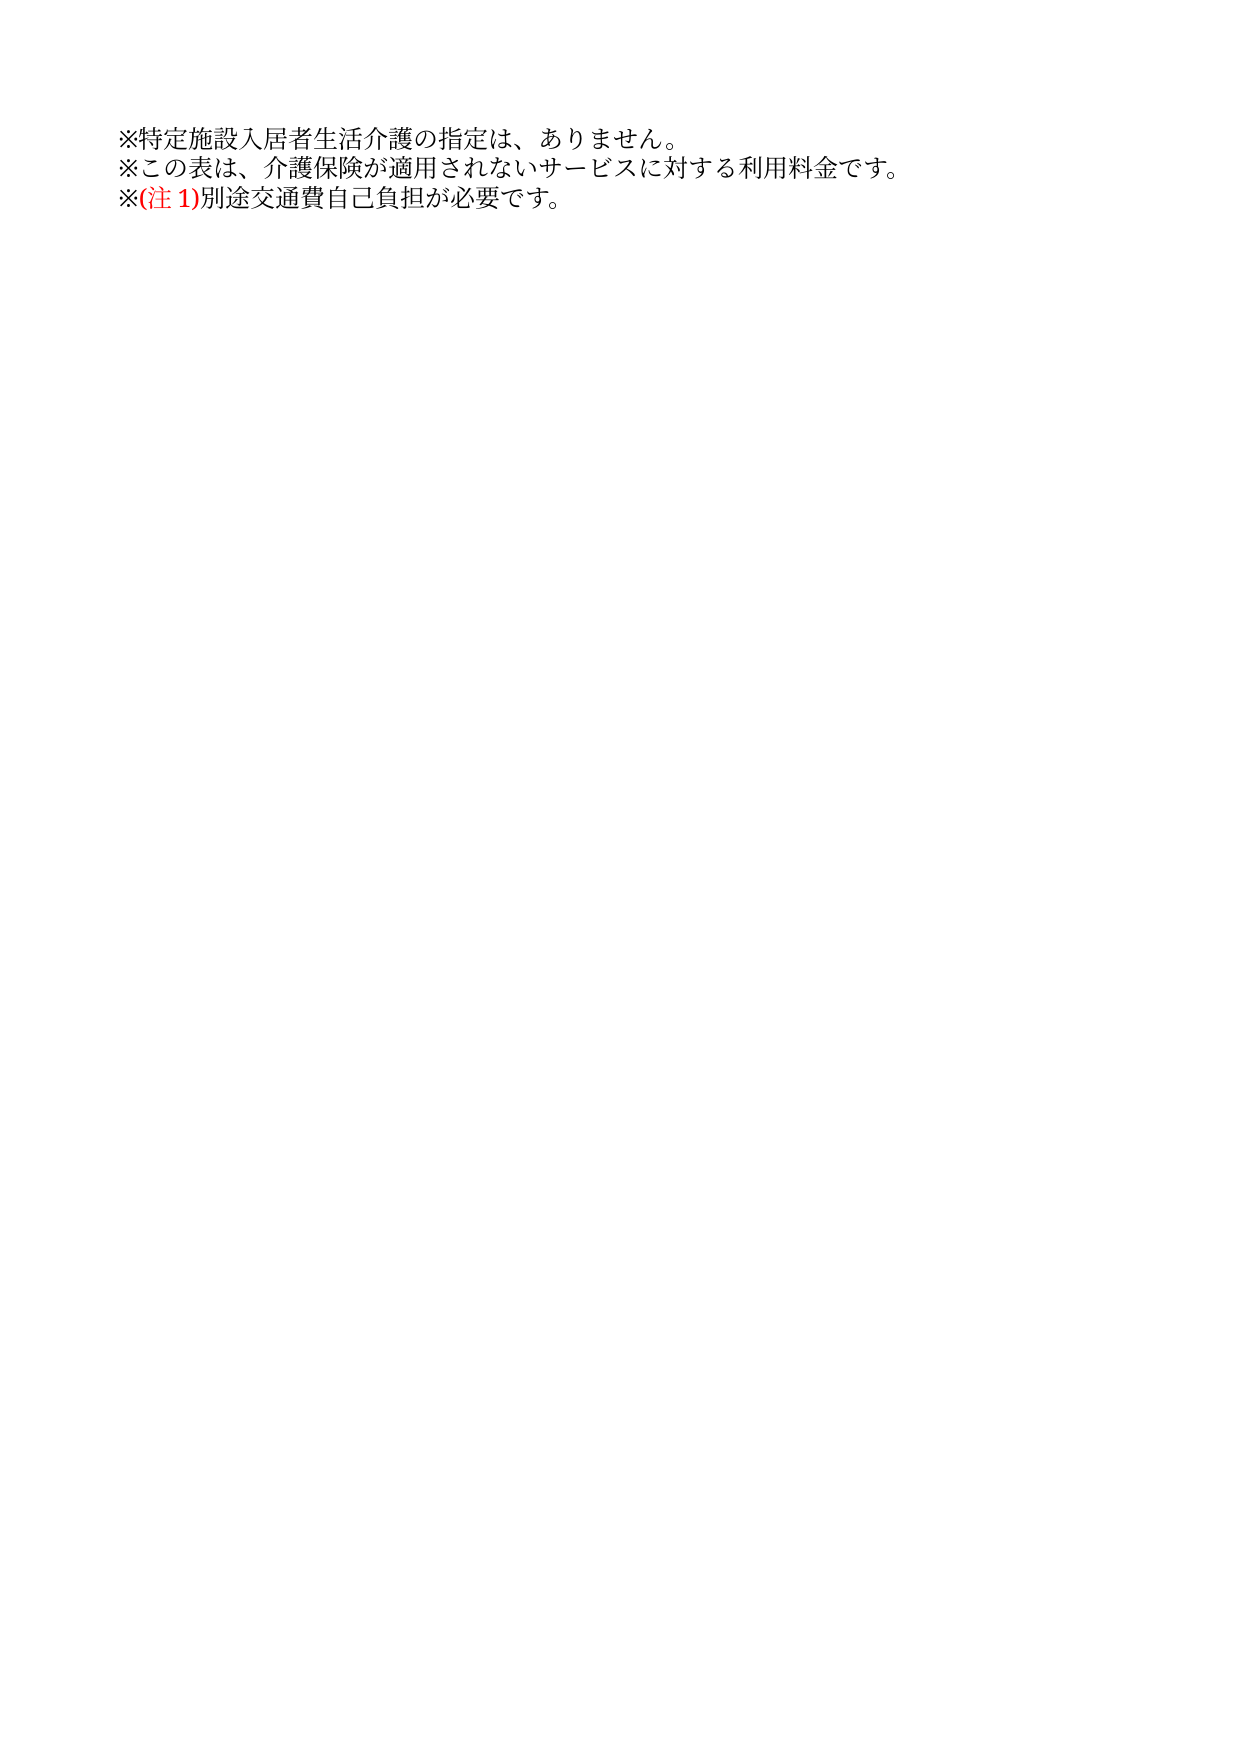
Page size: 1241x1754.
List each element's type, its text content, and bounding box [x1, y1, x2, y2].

text ※(注1)別途交通費自己負担が必要です。 [118, 184, 1152, 213]
text ※特定施設入居者生活介護の指定は、ありません。 [118, 125, 1152, 154]
text ※この表は、介護保険が適用されないサービスに対する利用料金です。 [118, 154, 1152, 184]
